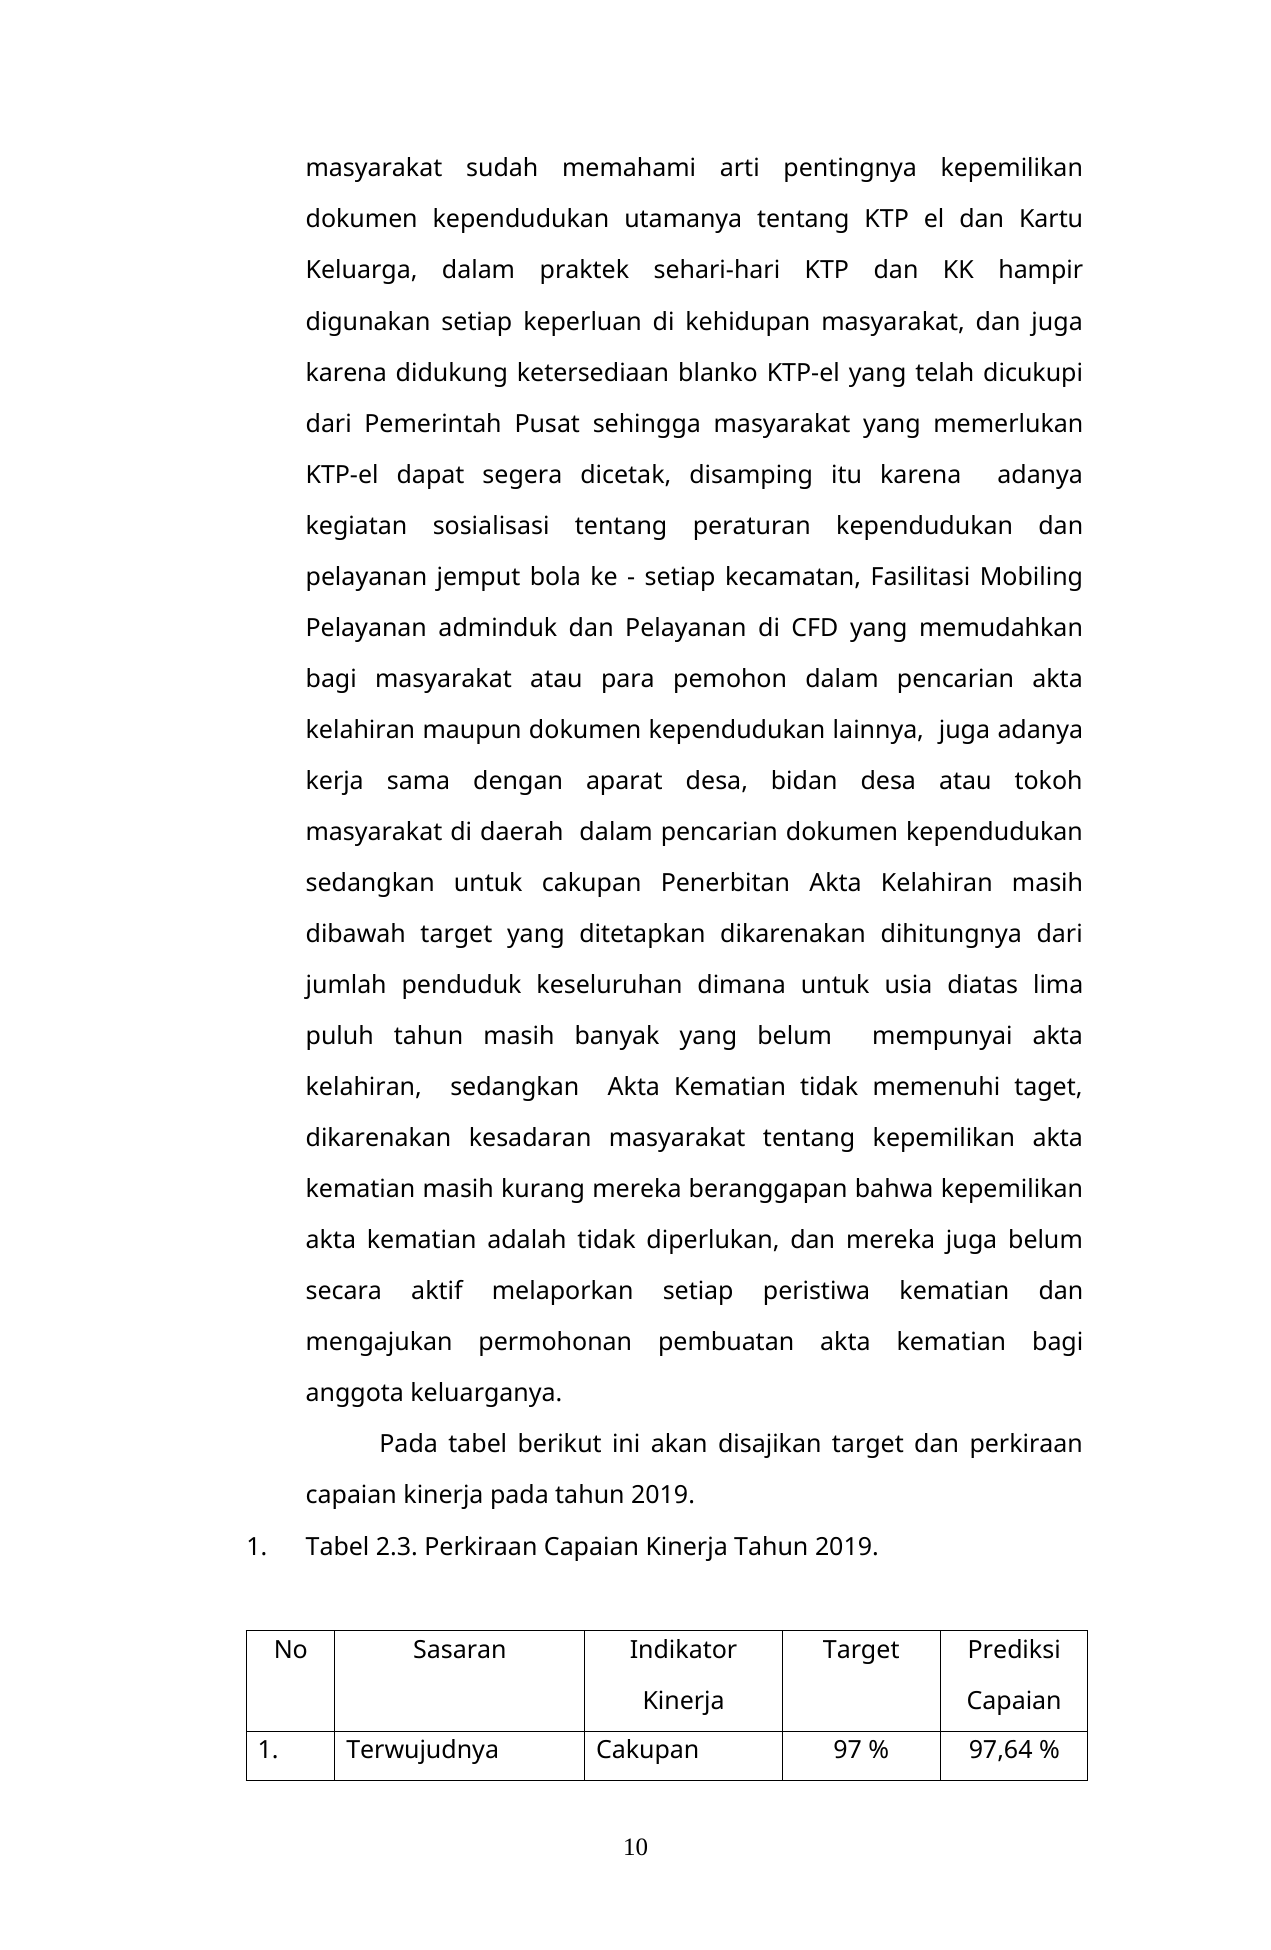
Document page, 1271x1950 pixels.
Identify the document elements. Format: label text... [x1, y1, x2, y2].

text Pada tabel berikut ini akan disajikan target dan perkiraan capaian kinerja pada tahun 2019. [305, 1426, 1084, 1511]
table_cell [585, 1732, 782, 1780]
table_cell 97 % [783, 1732, 940, 1780]
table_header Prediksi Capaian [941, 1631, 1087, 1731]
table_cell 1. [247, 1732, 334, 1780]
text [305, 150, 1084, 1409]
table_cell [335, 1732, 584, 1780]
table_cell 97,64 % [941, 1732, 1087, 1780]
table_header Target [783, 1631, 940, 1731]
table_header Indikator Kinerja [585, 1631, 782, 1731]
list Tabel 2.3. Perkiraan Capaian Kinerja Tahun 2019. [246, 1528, 1084, 1562]
table_header No [247, 1631, 334, 1731]
table_header Sasaran [335, 1631, 584, 1731]
